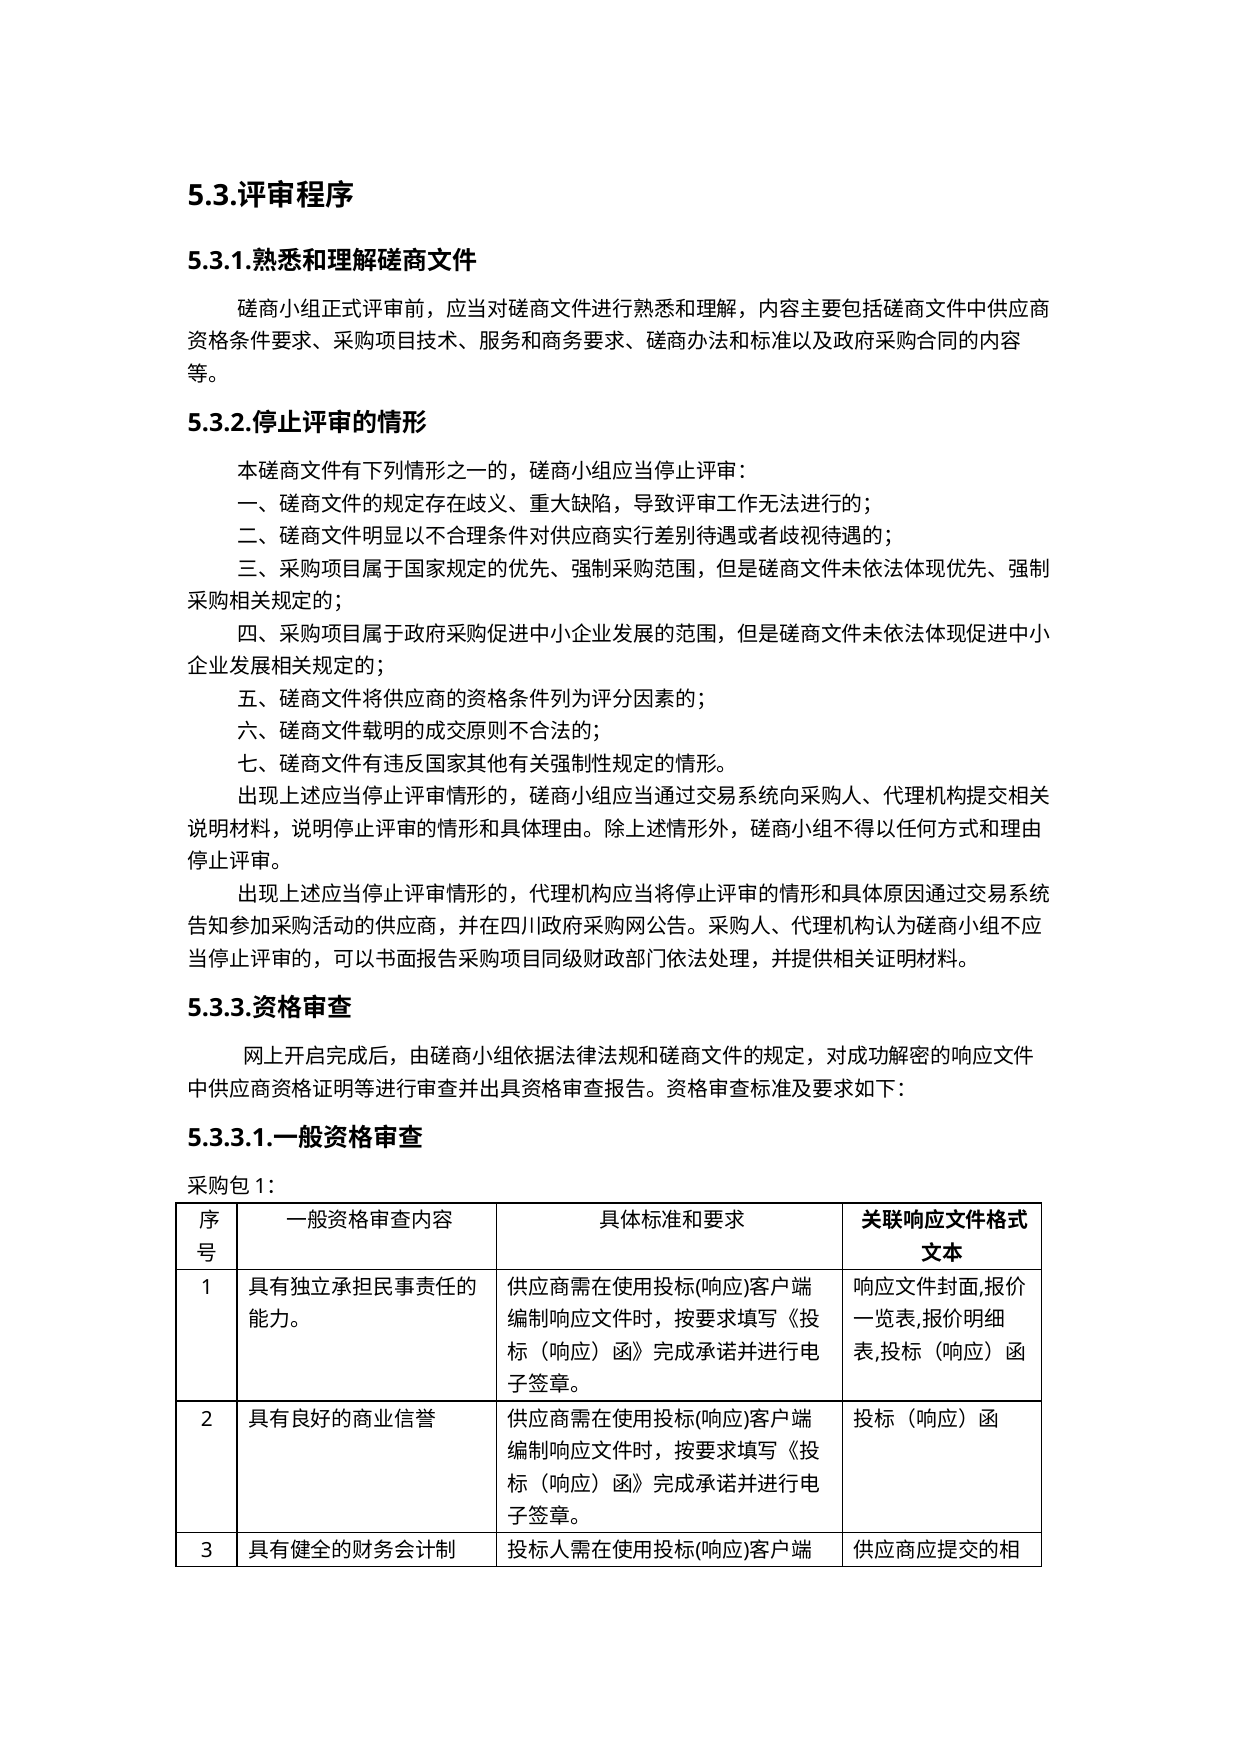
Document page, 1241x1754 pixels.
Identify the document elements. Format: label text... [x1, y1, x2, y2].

table_cell 供应商需在使用投标(响应)客户端编制响应文件时，按要求填写《投标（响应）函》完成承诺并进行电子签章。 [497, 1402, 842, 1532]
text 五、磋商文件将供应商的资格条件列为评分因素的； [187, 682, 1053, 714]
text 磋商小组正式评审前，应当对磋商文件进行熟悉和理解，内容主要包括磋商文件中供应商资格条件要求、采购项目技术、服务和商务要求、磋商办法和标准以及政府采购合同的内容等。 [187, 292, 1053, 389]
text 5.3.1.熟悉和理解磋商文件 [187, 227, 1053, 292]
text 5.3.3.资格审查 [187, 974, 1053, 1039]
table_cell 供应商需在使用投标(响应)客户端编制响应文件时，按要求填写《投标（响应）函》完成承诺并进行电子签章。 [497, 1270, 842, 1400]
text 出现上述应当停止评审情形的，代理机构应当将停止评审的情形和具体原因通过交易系统告知参加采购活动的供应商，并在四川政府采购网公告。采购人、代理机构认为磋商小组不应当停止评审的，可以书面报告采购项目同级财政部门依法处理，并提供相关证明材料。 [187, 877, 1053, 974]
text 采购包1： [187, 1169, 1053, 1202]
table_cell 1 [177, 1270, 236, 1400]
text 七、磋商文件有违反国家其他有关强制性规定的情形。 [187, 747, 1053, 779]
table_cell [497, 1533, 842, 1566]
table_cell 具有健全的财务会计制度。 [238, 1533, 496, 1566]
table_header 序号 [177, 1204, 236, 1268]
table_header 一般资格审查内容 [238, 1204, 496, 1268]
table_cell 3 [177, 1533, 236, 1566]
text 5.3.2.停止评审的情形 [187, 389, 1053, 454]
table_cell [843, 1533, 1041, 1566]
text 5.3.3.1.一般资格审查 [187, 1104, 1053, 1169]
text 二、磋商文件明显以不合理条件对供应商实行差别待遇或者歧视待遇的； [187, 519, 1053, 552]
text 一、磋商文件的规定存在歧义、重大缺陷，导致评审工作无法进行的； [187, 487, 1053, 519]
text 5.3.评审程序 [187, 162, 1053, 227]
text 网上开启完成后，由磋商小组依据法律法规和磋商文件的规定，对成功解密的响应文件中供应商资格证明等进行审查并出具资格审查报告。资格审查标准及要求如下： [187, 1039, 1053, 1104]
table_cell 2 [177, 1402, 236, 1532]
text 六、磋商文件载明的成交原则不合法的； [187, 714, 1053, 747]
table_header 具体标准和要求 [497, 1204, 842, 1268]
table_cell 具有独立承担民事责任的能力。 [238, 1270, 496, 1400]
text 三、采购项目属于国家规定的优先、强制采购范围，但是磋商文件未依法体现优先、强制采购相关规定的； [187, 552, 1053, 617]
table_cell 具有良好的商业信誉 [238, 1402, 496, 1532]
text 出现上述应当停止评审情形的，磋商小组应当通过交易系统向采购人、代理机构提交相关说明材料，说明停止评审的情形和具体理由。除上述情形外，磋商小组不得以任何方式和理由停止评审。 [187, 779, 1053, 877]
table_header 关联响应文件格式文本 [843, 1204, 1041, 1268]
table_cell 响应文件封面,报价一览表,报价明细表,投标（响应）函 [843, 1270, 1041, 1400]
text 四、采购项目属于政府采购促进中小企业发展的范围，但是磋商文件未依法体现促进中小企业发展相关规定的； [187, 617, 1053, 682]
text 本磋商文件有下列情形之一的，磋商小组应当停止评审： [187, 454, 1053, 487]
table_cell 投标（响应）函 [843, 1402, 1041, 1532]
